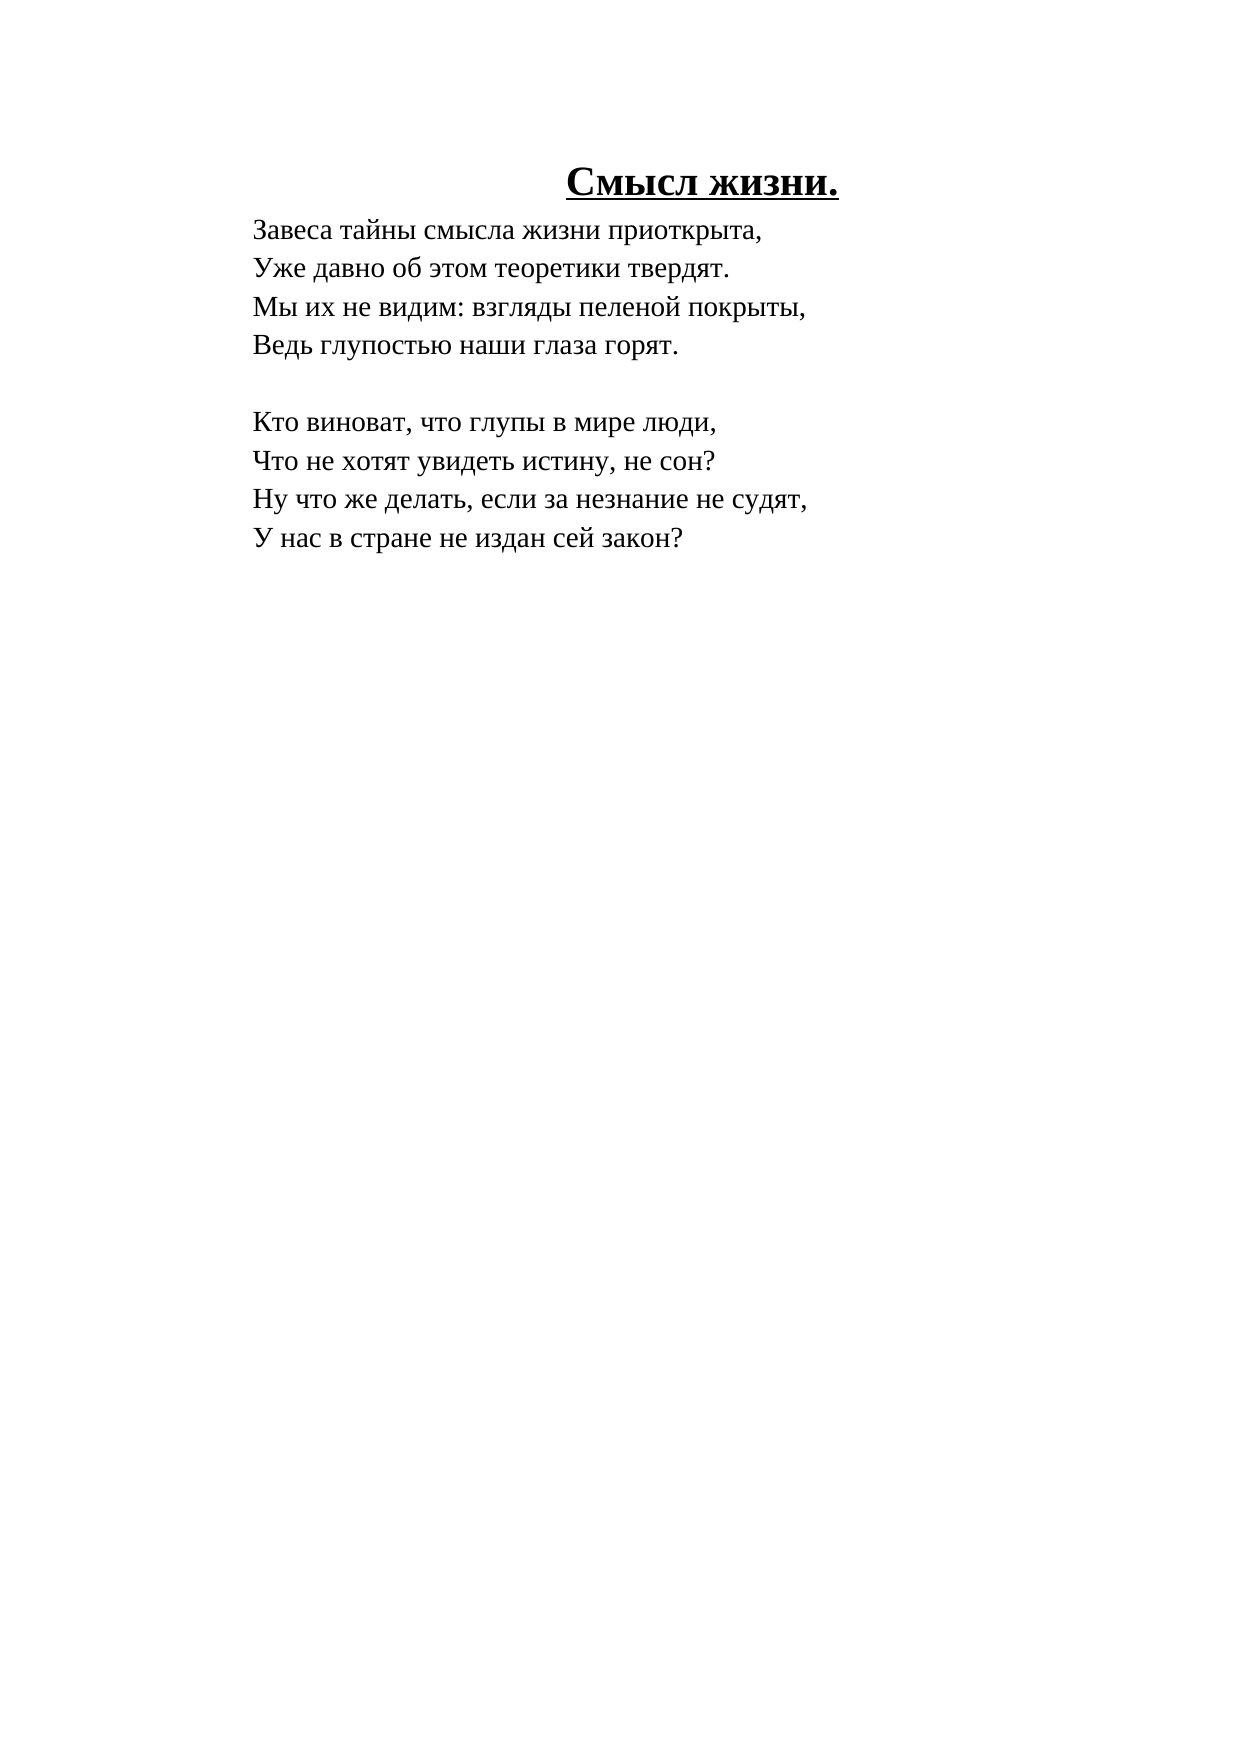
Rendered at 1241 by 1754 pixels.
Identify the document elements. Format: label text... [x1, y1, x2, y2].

list Уже давно об этом теоретики твердят. [252, 250, 1152, 284]
list Что не хотят увидеть истину, не сон? [252, 443, 1152, 477]
list Мы их не видим: взгляды пеленой покрыты, [252, 289, 1152, 322]
list У нас в стране не издан сей закон? [252, 520, 1152, 554]
list Кто виноват, что глупы в мире люди, [252, 404, 1152, 438]
list Смысл жизни. [252, 157, 1152, 204]
list Ну что же делать, если за незнание не судят, [252, 482, 1152, 515]
list Завеса тайны смысла жизни приоткрыта, [252, 212, 1152, 245]
list Ведь глупостью наши глаза горят. [252, 327, 1152, 361]
